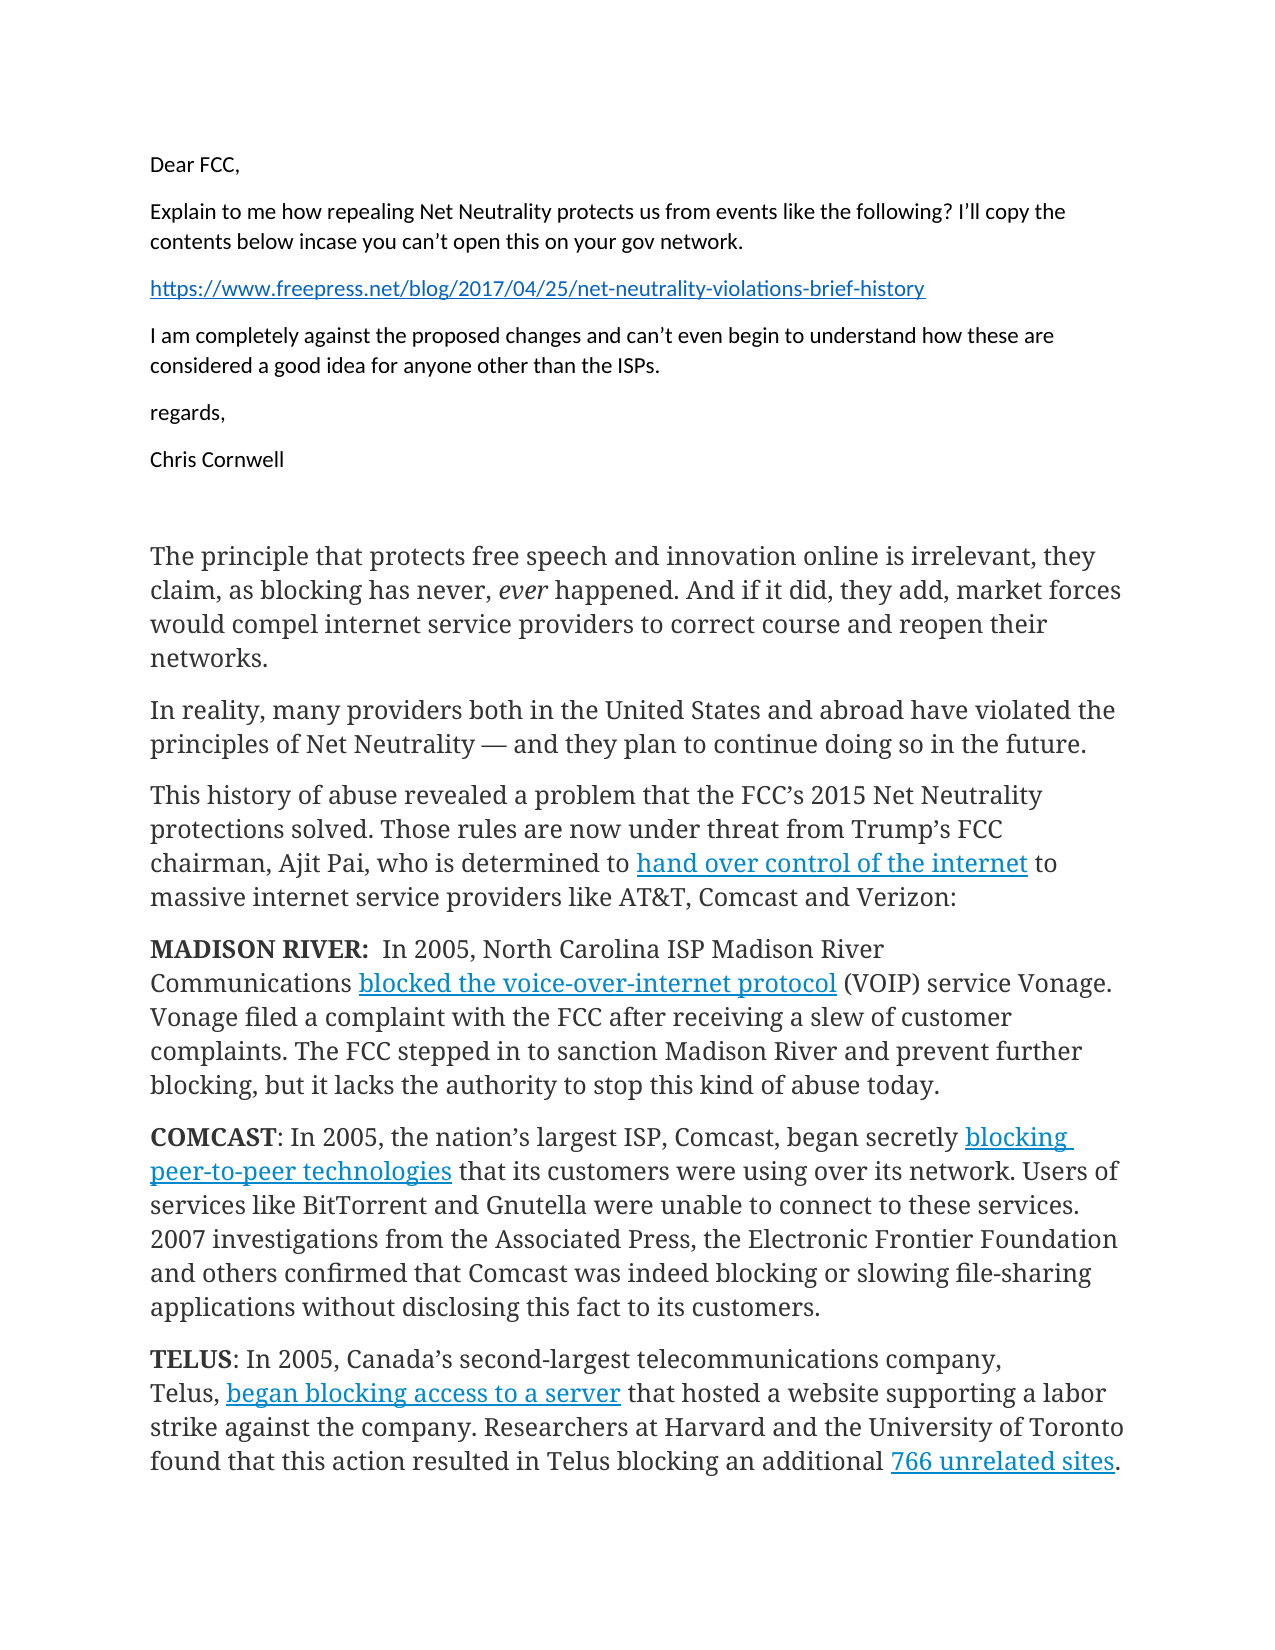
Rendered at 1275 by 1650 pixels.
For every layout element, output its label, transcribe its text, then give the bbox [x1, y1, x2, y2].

text MADISON RIVER: In 2005, North Carolina ISP Madison River Communications blocked the voice-over-internet protocol (VOIP) service Vonage. Vonage filed a complaint with the FCC after receiving a slew of customer complaints. The FCC stepped in to sanction Madison River and prevent further blocking, but it lacks the authority to stop this kind of abuse today. [150, 932, 1125, 1102]
text Dear FCC, [150, 150, 1125, 178]
text regards, [150, 398, 1125, 426]
text Chris Cornwell [150, 445, 1125, 473]
text COMCAST: In 2005, the nation’s largest ISP, Comcast, began secretly blocking peer-to-peer technologies that its customers were using over its network. Users of services like BitTorrent and Gnutella were unable to connect to these services. 2007 investigations from the Associated Press, the Electronic Frontier Foundation and others confirmed that Comcast was indeed blocking or slowing file-sharing applications without disclosing this fact to its customers. [150, 1119, 1125, 1324]
text This history of abuse revealed a problem that the FCC’s 2015 Net Neutrality protections solved. Those rules are now under threat from Trump’s FCC chairman, Ajit Pai, who is determined to hand over control of the internet to massive internet service providers like AT&T, Comcast and Verizon: [150, 778, 1125, 914]
text Explain to me how repealing Net Neutrality protects us from events like the following? I’ll copy the contents below incase you can’t open this on your gov network. [150, 197, 1125, 255]
text In reality, many providers both in the United States and abroad have violated the principles of Net Neutrality — and they plan to continue doing so in the future. [150, 692, 1125, 760]
text TELUS: In 2005, Canada’s second-largest telecommunications company, Telus, began blocking access to a server that hosted a website supporting a labor strike against the company. Researchers at Harvard and the University of Toronto found that this action resulted in Telus blocking an additional 766 unrelated sites. [150, 1341, 1125, 1478]
text https://www.freepress.net/blog/2017/04/25/net-neutrality-violations-brief-history [150, 274, 1125, 302]
text I am completely against the proposed changes and can’t even begin to understand how these are considered a good idea for anyone other than the ISPs. [150, 321, 1125, 379]
text The principle that protects free speech and innovation online is irrelevant, they claim, as blocking has never, ever happened. And if it did, they add, market forces would compel internet service providers to correct course and reopen their networks. [150, 538, 1125, 675]
